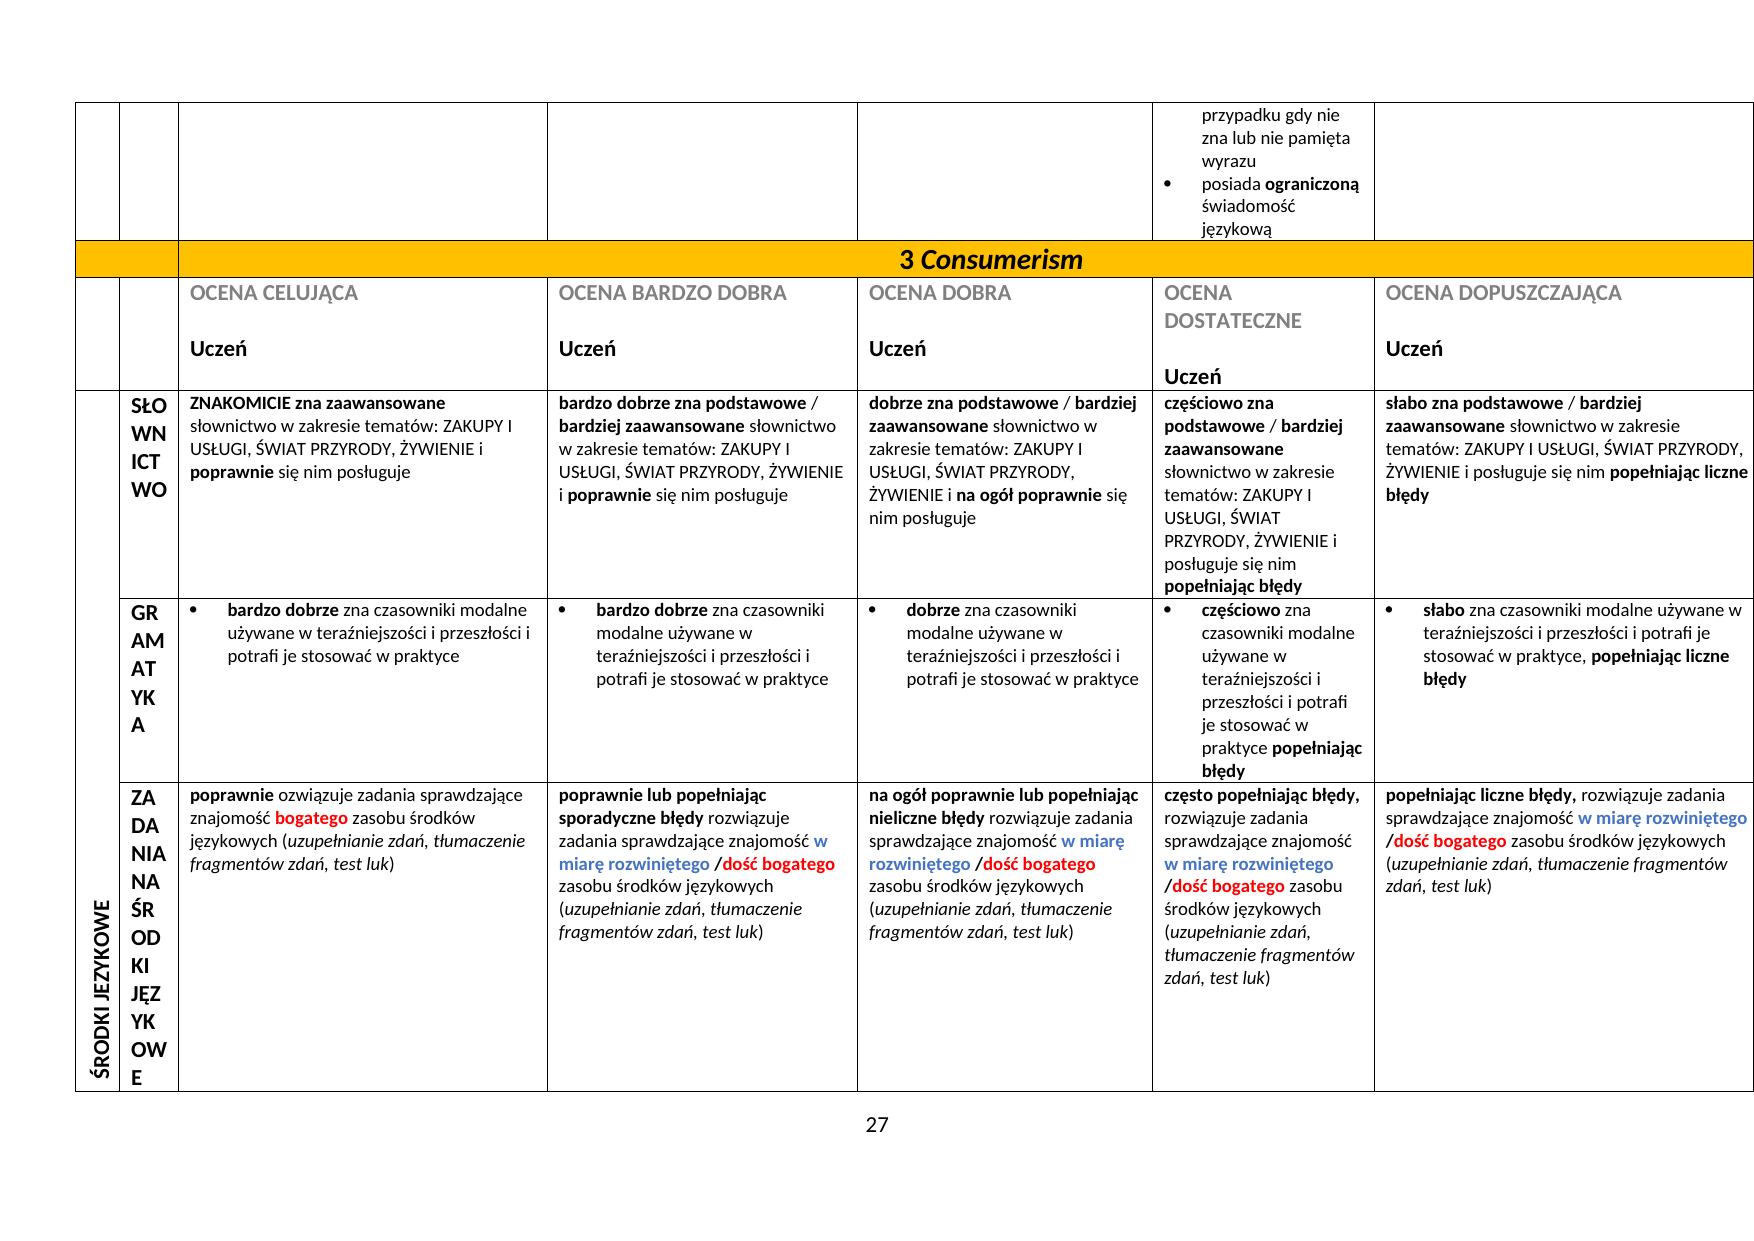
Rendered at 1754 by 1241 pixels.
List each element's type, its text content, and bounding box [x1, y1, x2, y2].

table_cell na ogół poprawnie lub popełniając nieliczne błędy rozwiązuje zadania sprawdzające znajomość w miarę rozwiniętego /dość bogatego zasobu środków językowych (uzupełnianie zdań, tłumaczenie fragmentów zdań, test luk) [858, 783, 1152, 1091]
table_cell OCENA DOBRA Uczeń [858, 278, 1152, 390]
table_cell słabo zna podstawowe / bardziej zaawansowane słownictwo w zakresie tematów: ZAKUPY I USŁUGI, ŚWIAT PRZYRODY, ŻYWIENIE i posługuje się nim popełniając liczne błędy [1375, 391, 1753, 597]
table_cell [76, 241, 178, 277]
table_cell OCENA BARDZO DOBRA Uczeń [548, 278, 857, 390]
table_cell [120, 278, 178, 390]
table_cell często popełniając błędy, rozwiązuje zadania sprawdzające znajomość w miarę rozwiniętego /dość bogatego zasobu środków językowych (uzupełnianie zdań, tłumaczenie fragmentów zdań, test luk) [1153, 783, 1374, 1091]
table_cell dobrze zna podstawowe / bardziej zaawansowane słownictwo w zakresie tematów: ZAKUPY I USŁUGI, ŚWIAT PRZYRODY, ŻYWIENIE i na ogół poprawnie się nim posługuje [858, 391, 1152, 597]
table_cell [548, 103, 857, 240]
table_cell OCENA CELUJĄCA Uczeń [179, 278, 547, 390]
table_cell popełniając liczne błędy, rozwiązuje zadania sprawdzające znajomość w miarę rozwiniętego /dość bogatego zasobu środków językowych (uzupełnianie zdań, tłumaczenie fragmentów zdań, test luk) [1375, 783, 1753, 1091]
table_cell bardzo dobrze zna czasowniki modalne używane w teraźniejszości i przeszłości i potrafi je stosować w praktyce [548, 599, 857, 782]
table_cell częściowo zna czasowniki modalne używane w teraźniejszości i przeszłości i potrafi je stosować w praktyce popełniając błędy [1153, 599, 1374, 782]
table_cell ZADANIA NA ŚRODKI JĘZYKOWE [120, 783, 178, 1091]
table_cell GRAMATYKA [120, 599, 178, 782]
table_cell poprawnie ozwiązuje zadania sprawdzające znajomość bogatego zasobu środków językowych (uzupełnianie zdań, tłumaczenie fragmentów zdań, test luk) [179, 783, 547, 1091]
table_cell dobrze zna czasowniki modalne używane w teraźniejszości i przeszłości i potrafi je stosować w praktyce [858, 599, 1152, 782]
table_cell bardzo dobrze zna podstawowe / bardziej zaawansowane słownictwo w zakresie tematów: ZAKUPY I USŁUGI, ŚWIAT PRZYRODY, ŻYWIENIE i poprawnie się nim posługuje [548, 391, 857, 597]
table_cell [76, 278, 119, 390]
table_cell bardzo dobrze zna czasowniki modalne używane w teraźniejszości i przeszłości i potrafi je stosować w praktyce [179, 599, 547, 782]
table_cell SŁOWNICTWO [120, 391, 178, 597]
table_cell 3 Consumerism [179, 241, 1753, 277]
table_cell OCENA DOPUSZCZAJĄCA Uczeń [1375, 278, 1753, 390]
table_cell ZNAKOMICIE zna zaawansowane słownictwo w zakresie tematów: ZAKUPY I USŁUGI, ŚWIAT PRZYRODY, ŻYWIENIE i poprawnie się nim posługuje [179, 391, 547, 597]
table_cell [1375, 103, 1753, 240]
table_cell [179, 103, 547, 240]
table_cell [1153, 103, 1374, 240]
table_cell poprawnie lub popełniając sporadyczne błędy rozwiązuje zadania sprawdzające znajomość w miarę rozwiniętego /dość bogatego zasobu środków językowych (uzupełnianie zdań, tłumaczenie fragmentów zdań, test luk) [548, 783, 857, 1091]
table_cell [120, 103, 178, 240]
table_cell ŚRODKI JĘZYKOWE [76, 391, 119, 1091]
table_cell częściowo zna podstawowe / bardziej zaawansowane słownictwo w zakresie tematów: ZAKUPY I USŁUGI, ŚWIAT PRZYRODY, ŻYWIENIE i posługuje się nim popełniając błędy [1153, 391, 1374, 597]
table_cell OCENA DOSTATECZNE Uczeń [1153, 278, 1374, 390]
table_cell słabo zna czasowniki modalne używane w teraźniejszości i przeszłości i potrafi je stosować w praktyce, popełniając liczne błędy [1375, 599, 1753, 782]
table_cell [858, 103, 1152, 240]
